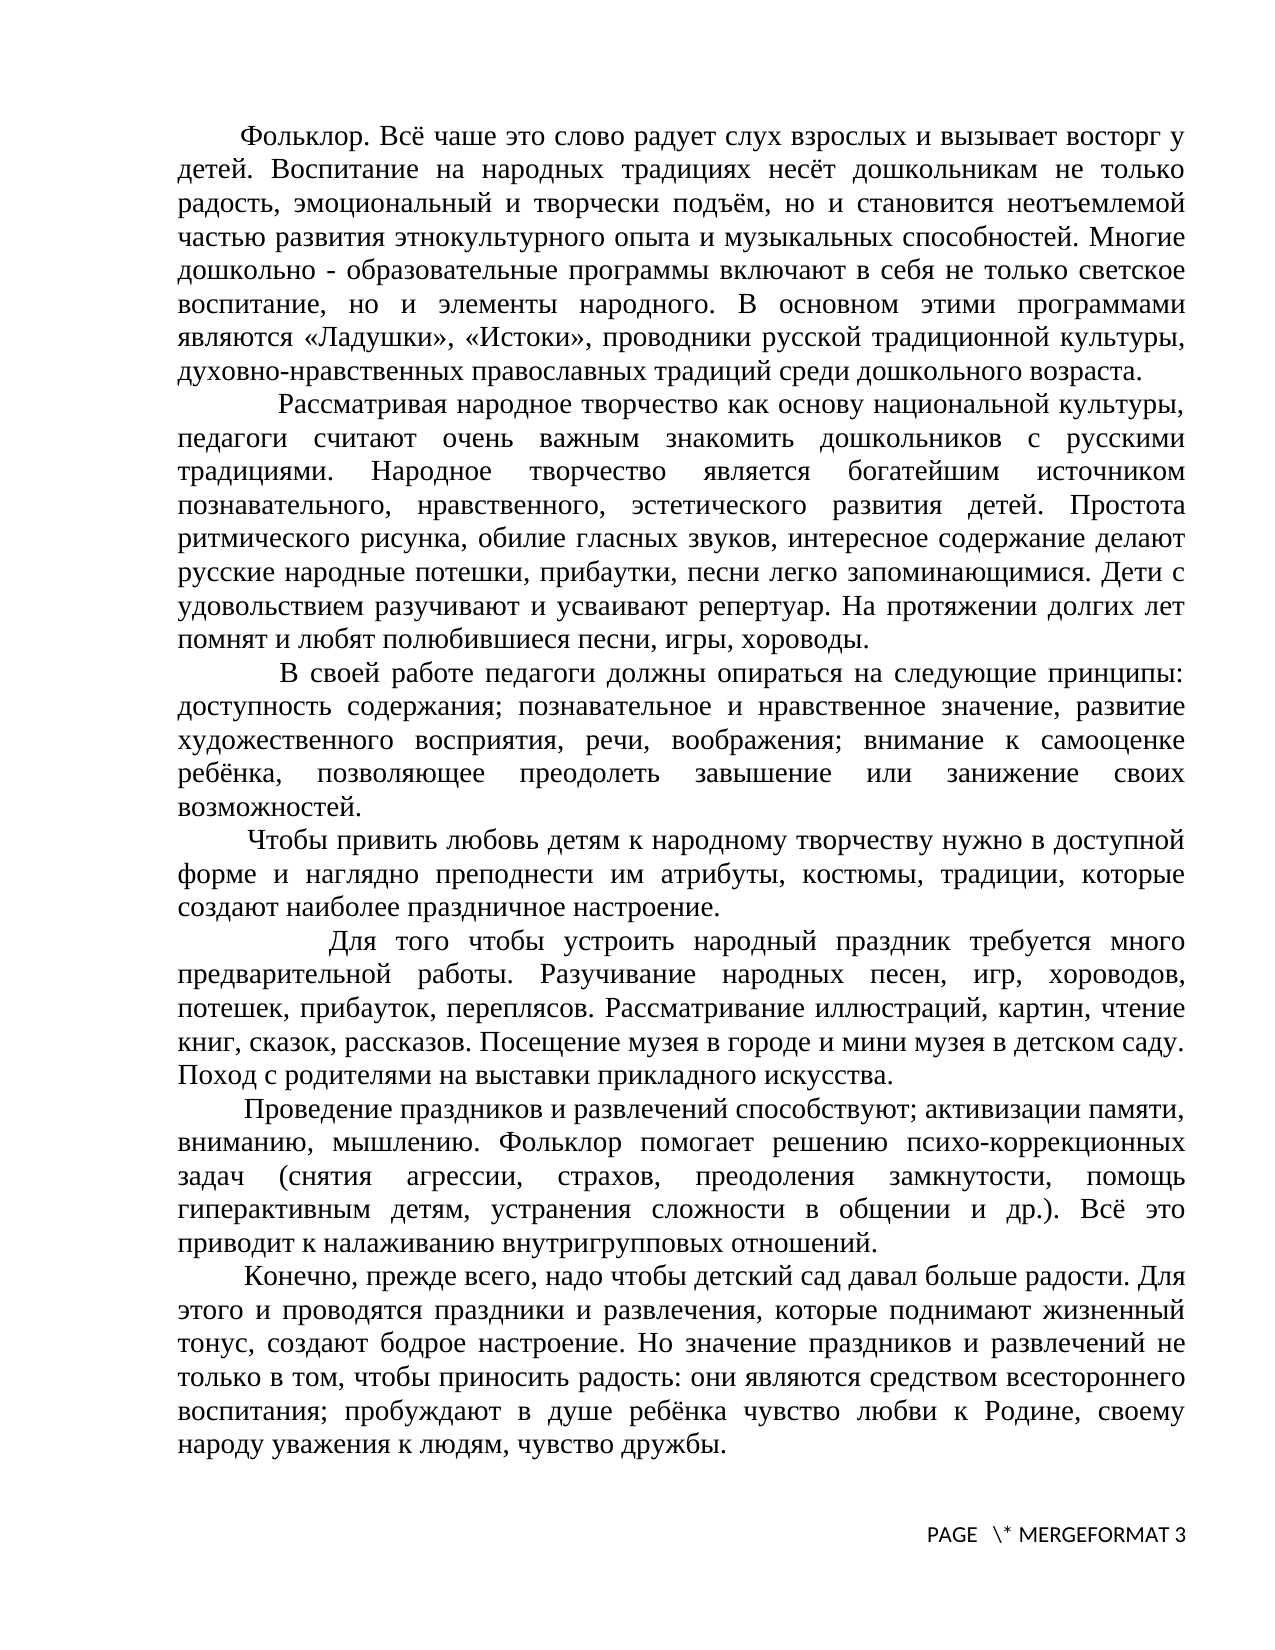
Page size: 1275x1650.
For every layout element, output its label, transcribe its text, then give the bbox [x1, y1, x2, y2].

text Для того чтобы устроить народный праздник требуется много предварительной работы. Разучивание народных песен, игр, хороводов, потешек, прибауток, переплясов. Рассматривание иллюстраций, картин, чтение книг, сказок, рассказов. Посещение музея в городе и мини музея в детском саду. Поход с родителями на выставки прикладного искусства. [177, 923, 1186, 1091]
text В своей работе педагоги должны опираться на следующие принципы: доступность содержания; познавательное и нравственное значение, развитие художественного восприятия, речи, воображения; внимание к самооценке ребёнка, позволяющее преодолеть завышение или занижение своих возможностей. [177, 655, 1186, 822]
text Конечно, прежде всего, надо чтобы детский сад давал больше радости. Для этого и проводятся праздники и развлечения, которые поднимают жизненный тонус, создают бодрое настроение. Но значение праздников и развлечений не только в том, чтобы приносить радость: они являются средством всестороннего воспитания; пробуждают в душе ребёнка чувство любви к Родине, своему народу уважения к людям, чувство дружбы. [177, 1258, 1186, 1460]
text Рассматривая народное творчество как основу национальной культуры, педагоги считают очень важным знакомить дошкольников с русскими традициями. Народное творчество является богатейшим источником познавательного, нравственного, эстетического развития детей. Простота ритмического рисунка, обилие гласных звуков, интересное содержание делают русские народные потешки, прибаутки, песни легко запоминающимися. Дети с удовольствием разучивают и усваивают репертуар. На протяжении долгих лет помнят и любят полюбившиеся песни, игры, хороводы. [177, 386, 1186, 655]
text Фольклор. Всё чаше это слово радует слух взрослых и вызывает восторг у детей. Воспитание на народных традициях несёт дошкольникам не только радость, эмоциональный и творчески подъём, но и становится неотъемлемой частью развития этнокультурного опыта и музыкальных способностей. Многие дошкольно - образовательные программы включают в себя не только светское воспитание, но и элементы народного. В основном этими программами являются «Ладушки», «Истоки», проводники русской традиционной культуры, духовно-нравственных православных традиций среди дошкольного возраста. [177, 118, 1186, 386]
text Чтобы привить любовь детям к народному творчеству нужно в доступной форме и наглядно преподнести им атрибуты, костюмы, традиции, которые создают наиболее праздничное настроение. [177, 822, 1186, 923]
text Проведение праздников и развлечений способствуют; активизации памяти, вниманию, мышлению. Фольклор помогает решению психо-коррекционных задач (снятия агрессии, страхов, преодоления замкнутости, помощь гиперактивным детям, устранения сложности в общении и др.). Всё это приводит к налаживанию внутригрупповых отношений. [177, 1091, 1186, 1258]
